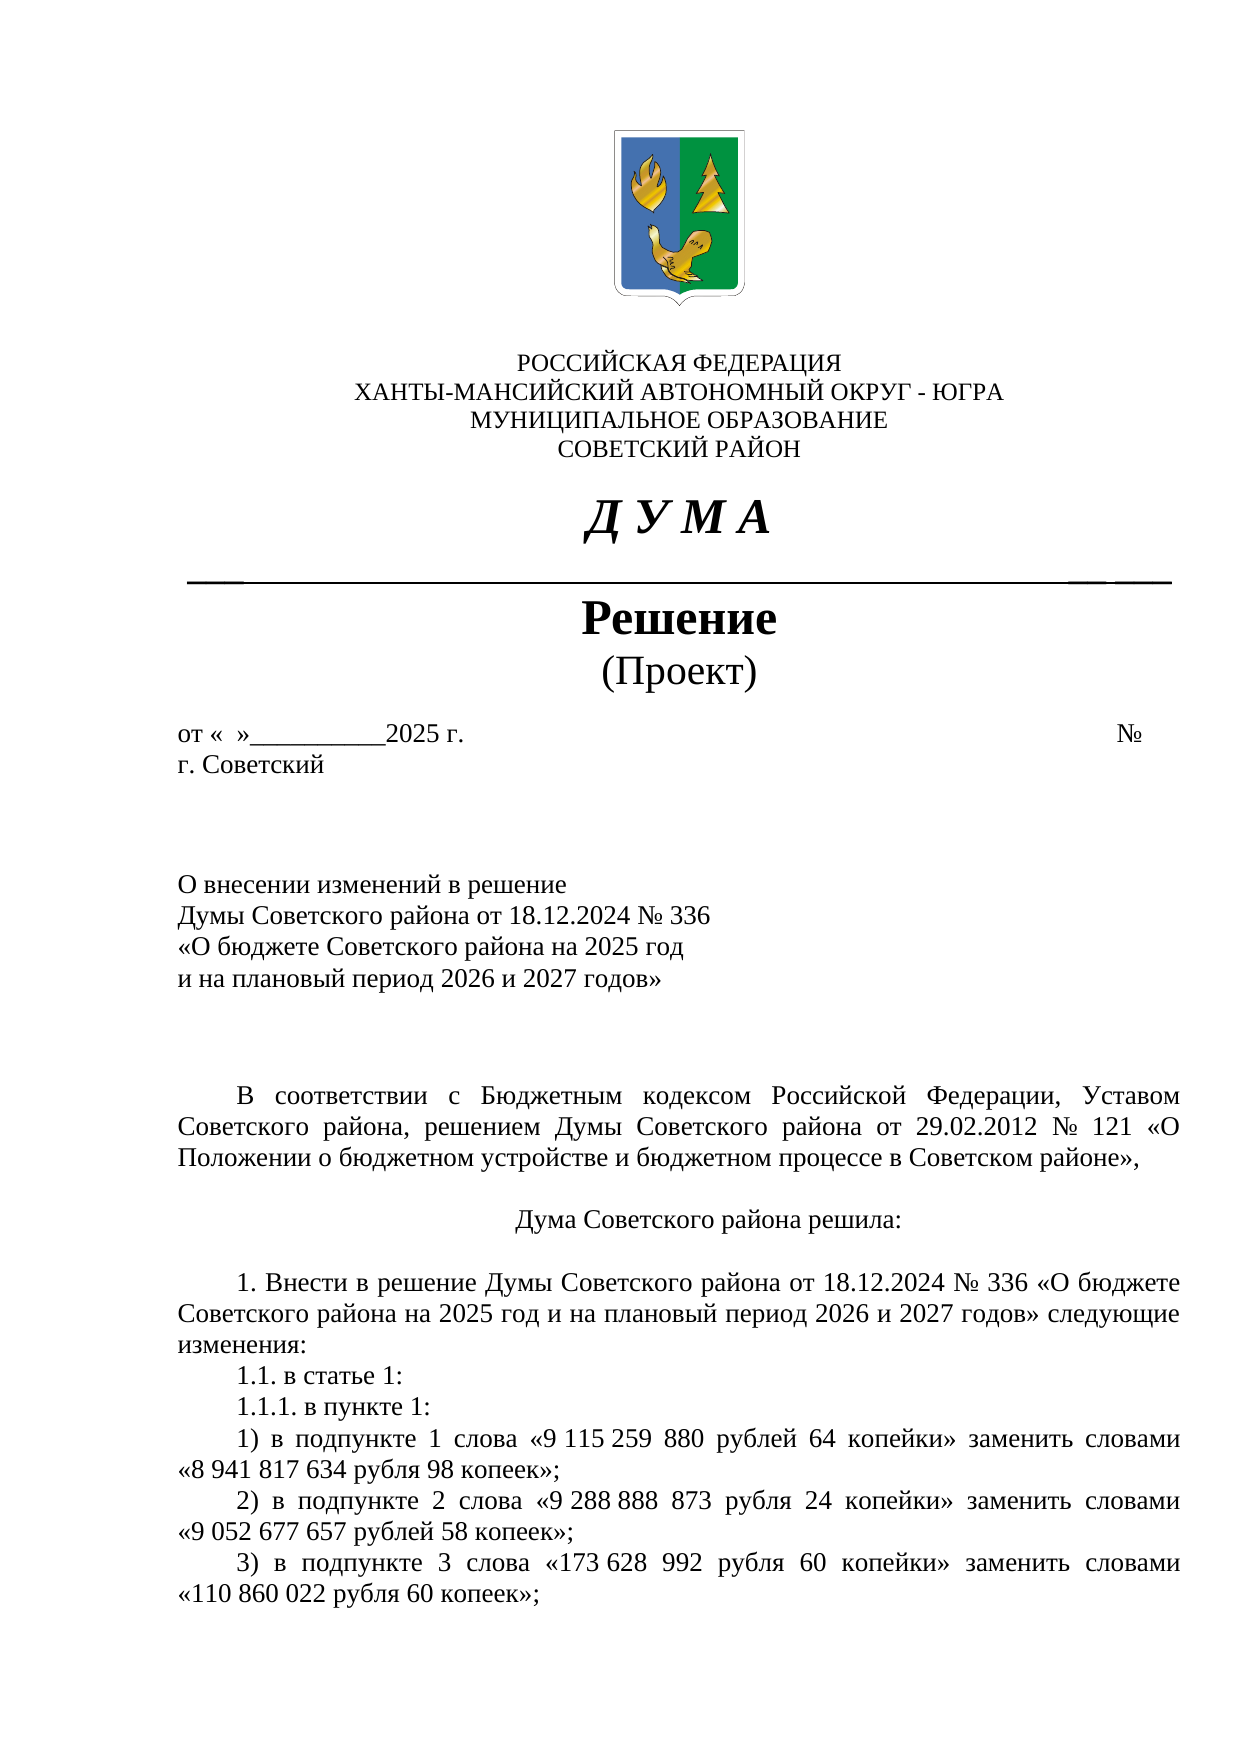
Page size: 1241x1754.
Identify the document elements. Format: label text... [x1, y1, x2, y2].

text и на плановый период 2026 и 2027 годов» [177, 962, 1181, 993]
text СОВЕТСКИЙ РАЙОН [177, 434, 1181, 463]
text 2) в подпункте 2 слова «9 288 888 873 рубля 24 копейки» заменить словами «9 052 677 657 рублей 58 копеек»; [177, 1484, 1181, 1546]
title РОССИЙСКАЯ ФЕДЕРАЦИЯ [177, 348, 1181, 377]
text Дума Советского района решила: [177, 1204, 1181, 1235]
text «О бюджете Советского района на 2025 год [177, 931, 1181, 962]
subtitle Решение [177, 588, 1181, 645]
text ХАНТЫ-МАНСИЙСКИЙ АВТОНОМНЫЙ ОКРУГ - ЮГРА [177, 377, 1181, 406]
text ___ __ ___ [177, 545, 1181, 588]
text (Проект) [177, 645, 1181, 693]
text В соответствии с Бюджетным кодексом Российской Федерации, Уставом Советского района, решением Думы Советского района от 29.02.2012 № 121 «О Положении о бюджетном устройстве и бюджетном процессе в Советском районе», [177, 1079, 1181, 1172]
text 1) в подпункте 1 слова «9 115 259 880 рублей 64 копейки» заменить словами «8 941 817 634 рубля 98 копеек»; [177, 1422, 1181, 1484]
text г. Советский [177, 748, 1181, 779]
text Думы Советского района от 18.12.2024 № 336 [177, 899, 1181, 931]
text 1.1. в статье 1: [177, 1359, 1181, 1391]
text О внесении изменений в решение [177, 868, 1181, 899]
subtitle Д У М А [177, 487, 1181, 545]
text 1. Внести в решение Думы Советского района от 18.12.2024 № 336 «О бюджете Советского района на 2025 год и на плановый период 2026 и 2027 годов» следующие изменения: [177, 1266, 1181, 1359]
text МУНИЦИПАЛЬНОЕ ОБРАЗОВАНИЕ [177, 406, 1181, 434]
text 1.1.1. в пункте 1: [177, 1391, 1181, 1422]
text 3) в подпункте 3 слова «173 628 992 рубля 60 копейки» заменить словами «110 860 022 рубля 60 копеек»; [177, 1546, 1181, 1608]
text от « »__________2025 г. № [177, 717, 1181, 748]
